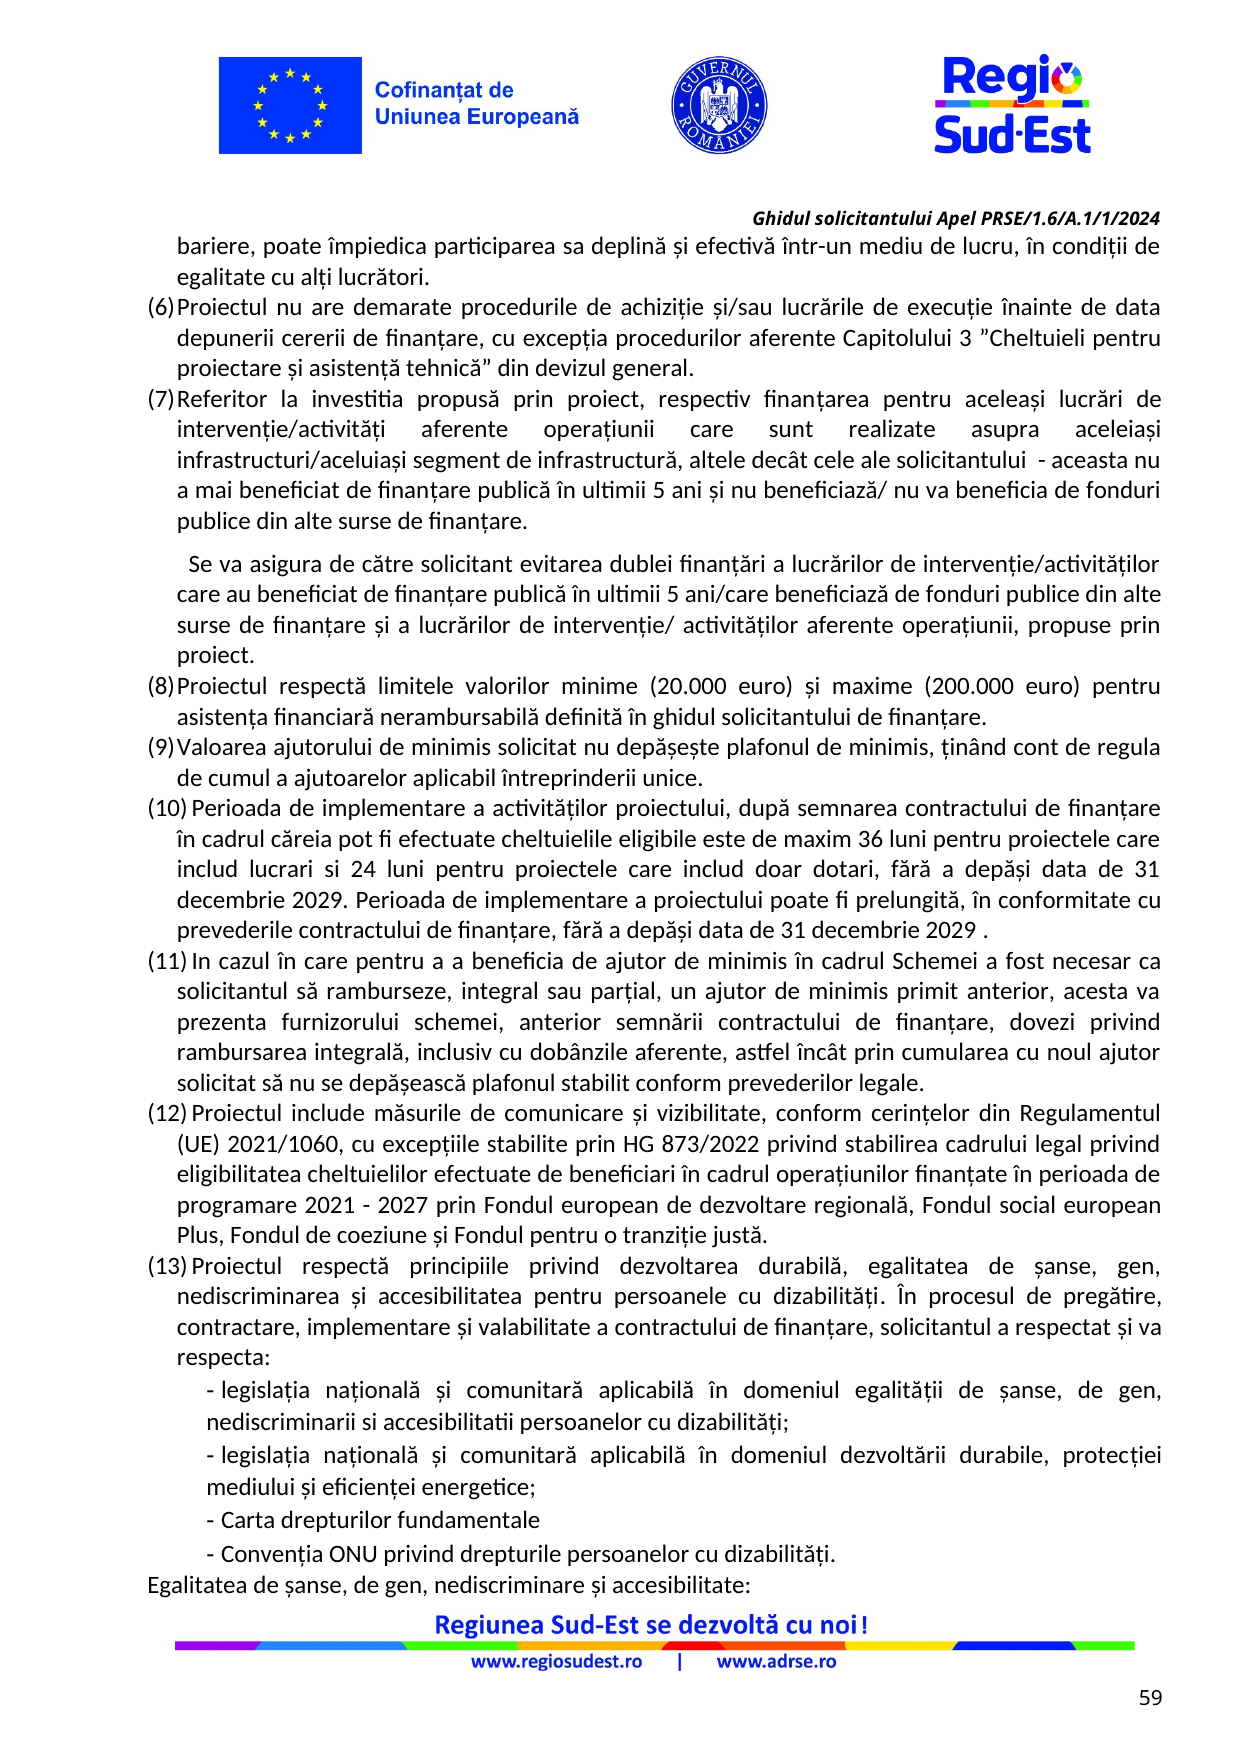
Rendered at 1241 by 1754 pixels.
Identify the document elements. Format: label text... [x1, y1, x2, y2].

list Convenția ONU privind drepturile persoanelor cu dizabilități. [206, 1535, 1162, 1569]
list Referitor la investitia propusă prin proiect, respectiv finanţarea pentru aceleași lucrări de intervenție/activități aferente operațiunii care sunt realizate asupra aceleiași infrastructuri/aceluiași segment de infrastructură, altele decât cele ale solicitantului - aceasta nu a mai beneficiat de finanţare publică în ultimii 5 ani şi nu beneficiază/ nu va beneficia de fonduri publice din alte surse de finanţare. [147, 383, 1162, 536]
picture [175, 1614, 1135, 1671]
list Proiectul nu are demarate procedurile de achiziție și/sau lucrările de execuție înainte de data depunerii cererii de finanțare, cu excepția procedurilor aferente Capitolului 3 ”Cheltuieli pentru proiectare şi asistenţă tehnică” din devizul general. [147, 291, 1162, 383]
list legislaţia naţională şi comunitară aplicabilă în domeniul egalităţii de şanse, de gen, nediscriminarii si accesibilitatii persoanelor cu dizabilități; [206, 1372, 1162, 1437]
list Proiectul include măsurile de comunicare și vizibilitate, conform cerințelor din Regulamentul (UE) 2021/1060, cu excepțiile stabilite prin HG 873/2022 privind stabilirea cadrului legal privind eligibilitatea cheltuielilor efectuate de beneficiari în cadrul operațiunilor finanțate în perioada de programare 2021 - 2027 prin Fondul european de dezvoltare regională, Fondul social european Plus, Fondul de coeziune și Fondul pentru o tranziție justă. [147, 1097, 1162, 1250]
text Se va asigura de către solicitant evitarea dublei finanțări a lucrărilor de intervenție/activităților care au beneficiat de finanțare publică în ultimii 5 ani/care beneficiază de fonduri publice din alte surse de finanțare și a lucrărilor de intervenție/ activităților aferente operațiunii, propuse prin proiect. [147, 548, 1162, 670]
list Valoarea ajutorului de minimis solicitat nu depășește plafonul de minimis, ținând cont de regula de cumul a ajutoarelor aplicabil întreprinderii unice. [147, 731, 1162, 792]
list Proiectul respectă limitele valorilor minime (20.000 euro) și maxime (200.000 euro) pentru asistența financiară nerambursabilă definită în ghidul solicitantului de finanțare. [147, 670, 1162, 731]
list Perioada de implementare a activităților proiectului, după semnarea contractului de finanțare în cadrul căreia pot fi efectuate cheltuielile eligibile este de maxim 36 luni pentru proiectele care includ lucrari si 24 luni pentru proiectele care includ doar dotari, fără a depăși data de 31 decembrie 2029. Perioada de implementare a proiectului poate fi prelungită, în conformitate cu prevederile contractului de finanțare, fără a depăși data de 31 decembrie 2029 . [147, 792, 1162, 945]
list Carta drepturilor fundamentale [206, 1501, 1162, 1535]
text Egalitatea de şanse, de gen, nediscriminare şi accesibilitate: [147, 1569, 1162, 1600]
list legislaţia naţională şi comunitară aplicabilă în domeniul dezvoltării durabile, protecţiei mediului şi eficienţei energetice; [206, 1437, 1162, 1501]
list Proiectul respectă principiile privind dezvoltarea durabilă, egalitatea de șanse, gen, nediscriminarea și accesibilitatea pentru persoanele cu dizabilități. În procesul de pregătire, contractare, implementare şi valabilitate a contractului de finanţare, solicitantul a respectat şi va respecta: [147, 1250, 1162, 1372]
picture [218, 54, 1091, 155]
list In cazul în care pentru a a beneficia de ajutor de minimis în cadrul Schemei a fost necesar ca solicitantul să ramburseze, integral sau parțial, un ajutor de minimis primit anterior, acesta va prezenta furnizorului schemei, anterior semnării contractului de finanțare, dovezi privind rambursarea integrală, inclusiv cu dobânzile aferente, astfel încât prin cumularea cu noul ajutor solicitat să nu se depăşească plafonul stabilit conform prevederilor legale. [147, 945, 1162, 1097]
